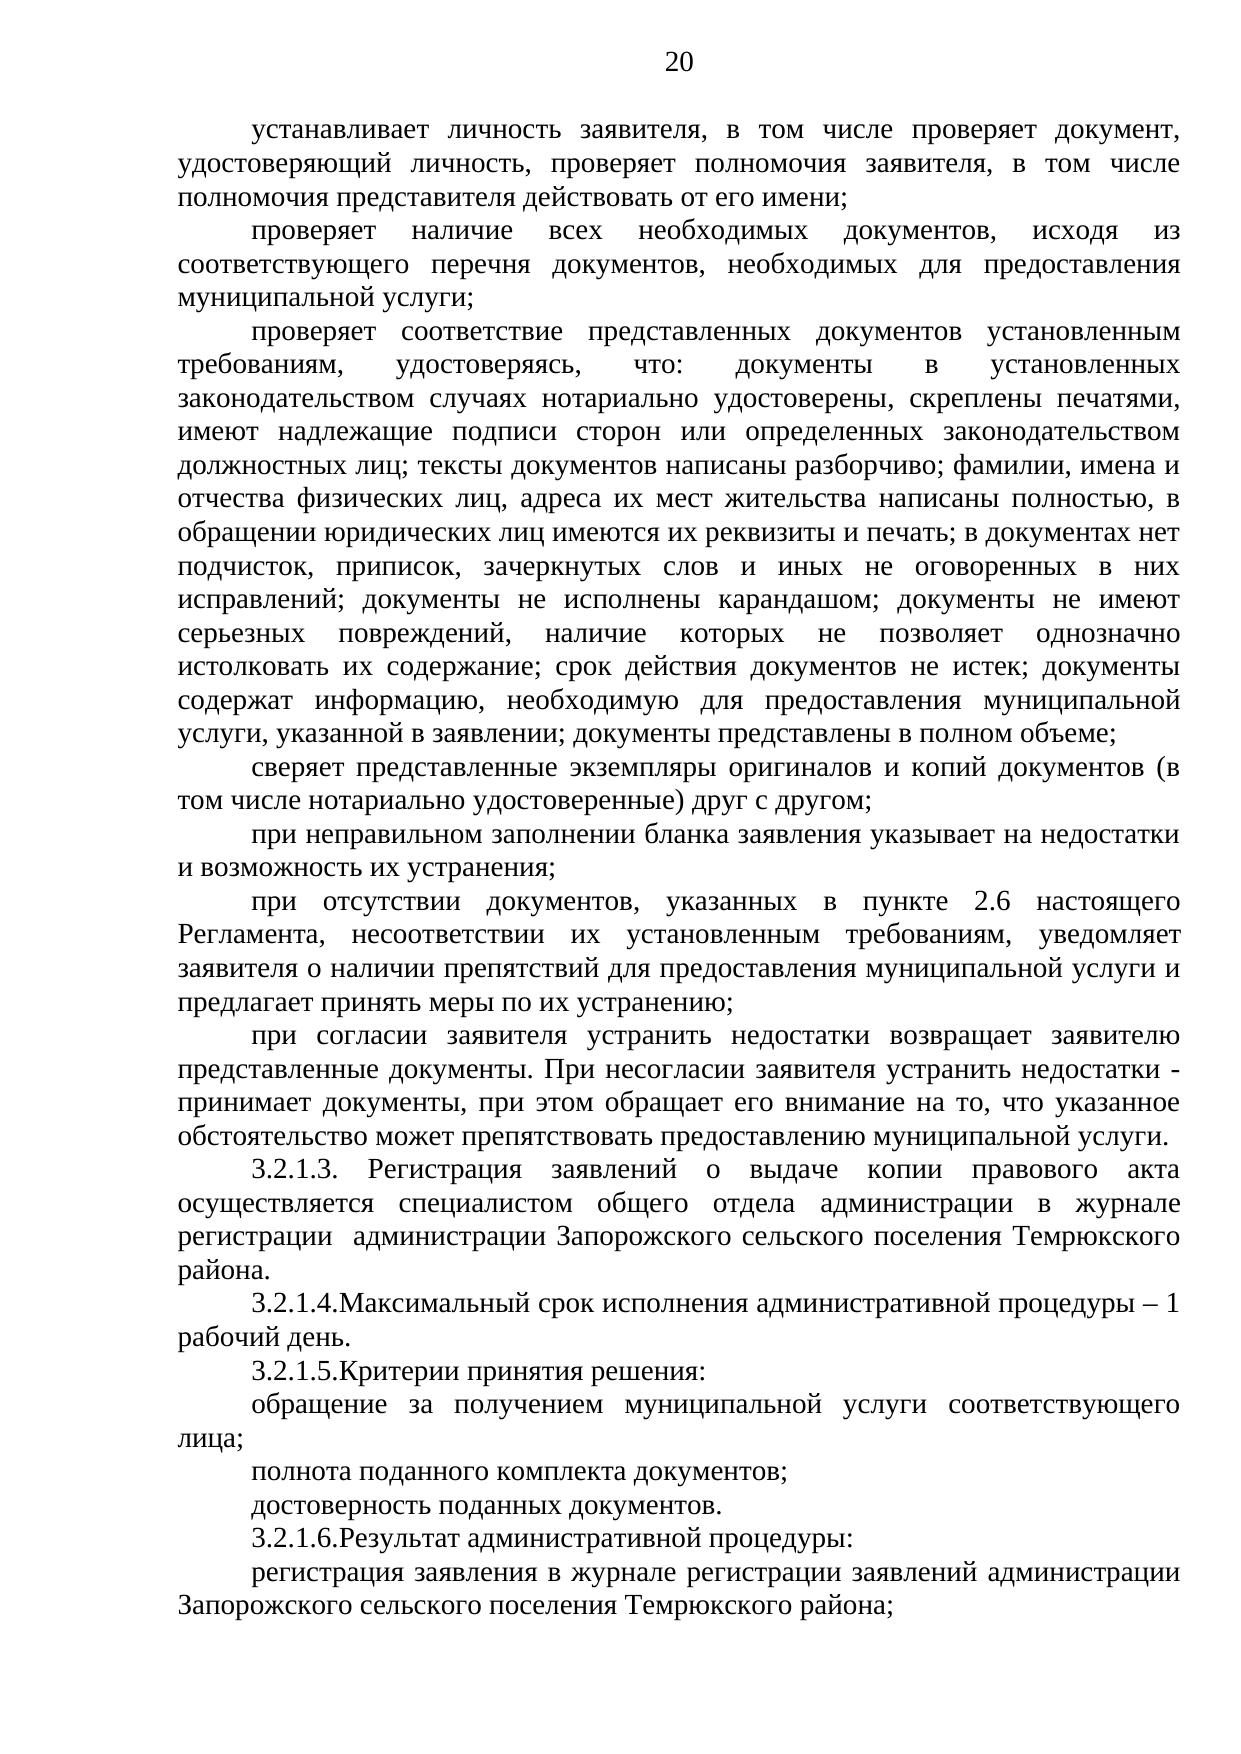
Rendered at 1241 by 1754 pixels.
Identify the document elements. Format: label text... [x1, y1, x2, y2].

text устанавливает личность заявителя, в том числе проверяет документ, удостоверяющий личность, проверяет полномочия заявителя, в том числе полномочия представителя действовать от его имени; [177, 74, 1181, 212]
text при неправильном заполнении бланка заявления указывает на недостатки и возможность их устранения; [177, 816, 1181, 883]
text регистрация заявления в журнале регистрации заявлений администрации Запорожского сельского поселения Темрюкского района; [177, 1554, 1181, 1621]
text сверяет представленные экземпляры оригиналов и копий документов (в том числе нотариально удостоверенные) друг с другом; [177, 749, 1181, 816]
text при согласии заявителя устранить недостатки возвращает заявителю представленные документы. При несогласии заявителя устранить недостатки -принимает документы, при этом обращает его внимание на то, что указанное обстоятельство может препятствовать предоставлению муниципальной услуги. [177, 1017, 1181, 1151]
text полнота поданного комплекта документов; [177, 1453, 1181, 1487]
text проверяет наличие всех необходимых документов, исходя из соответствующего перечня документов, необходимых для предоставления муниципальной услуги; [177, 212, 1181, 313]
text 3.2.1.4.Максимальный срок исполнения административной процедуры – 1 рабочий день. [177, 1286, 1181, 1353]
text при отсутствии документов, указанных в пункте 2.6 настоящего Регламента, несоответствии их установленным требованиям, уведомляет заявителя о наличии препятствий для предоставления муниципальной услуги и предлагает принять меры по их устранению; [177, 883, 1181, 1017]
text 3.2.1.6.Результат административной процедуры: [177, 1520, 1181, 1554]
text проверяет соответствие представленных документов установленным требованиям, удостоверяясь, что: документы в установленных законодательством случаях нотариально удостоверены, скреплены печатями, имеют надлежащие подписи сторон или определенных законодательством должностных лиц; тексты документов написаны разборчиво; фамилии, имена и отчества физических лиц, адреса их мест жительства написаны полностью, в обращении юридических лиц имеются их реквизиты и печать; в документах нет подчисток, приписок, зачеркнутых слов и иных не оговоренных в них исправлений; документы не исполнены карандашом; документы не имеют серьезных повреждений, наличие которых не позволяет однозначно истолковать их содержание; срок действия документов не истек; документы содержат информацию, необходимую для предоставления муниципальной услуги, указанной в заявлении; документы представлены в полном объеме; [177, 313, 1181, 749]
text обращение за получением муниципальной услуги соответствующего лица; [177, 1386, 1181, 1453]
text 3.2.1.5.Критерии принятия решения: [177, 1353, 1181, 1386]
text достоверность поданных документов. [177, 1487, 1181, 1520]
text 3.2.1.3. Регистрация заявлений о выдаче копии правового акта осуществляется специалистом общего отдела администрации в журнале регистрации администрации Запорожского сельского поселения Темрюкского района. [177, 1151, 1181, 1286]
